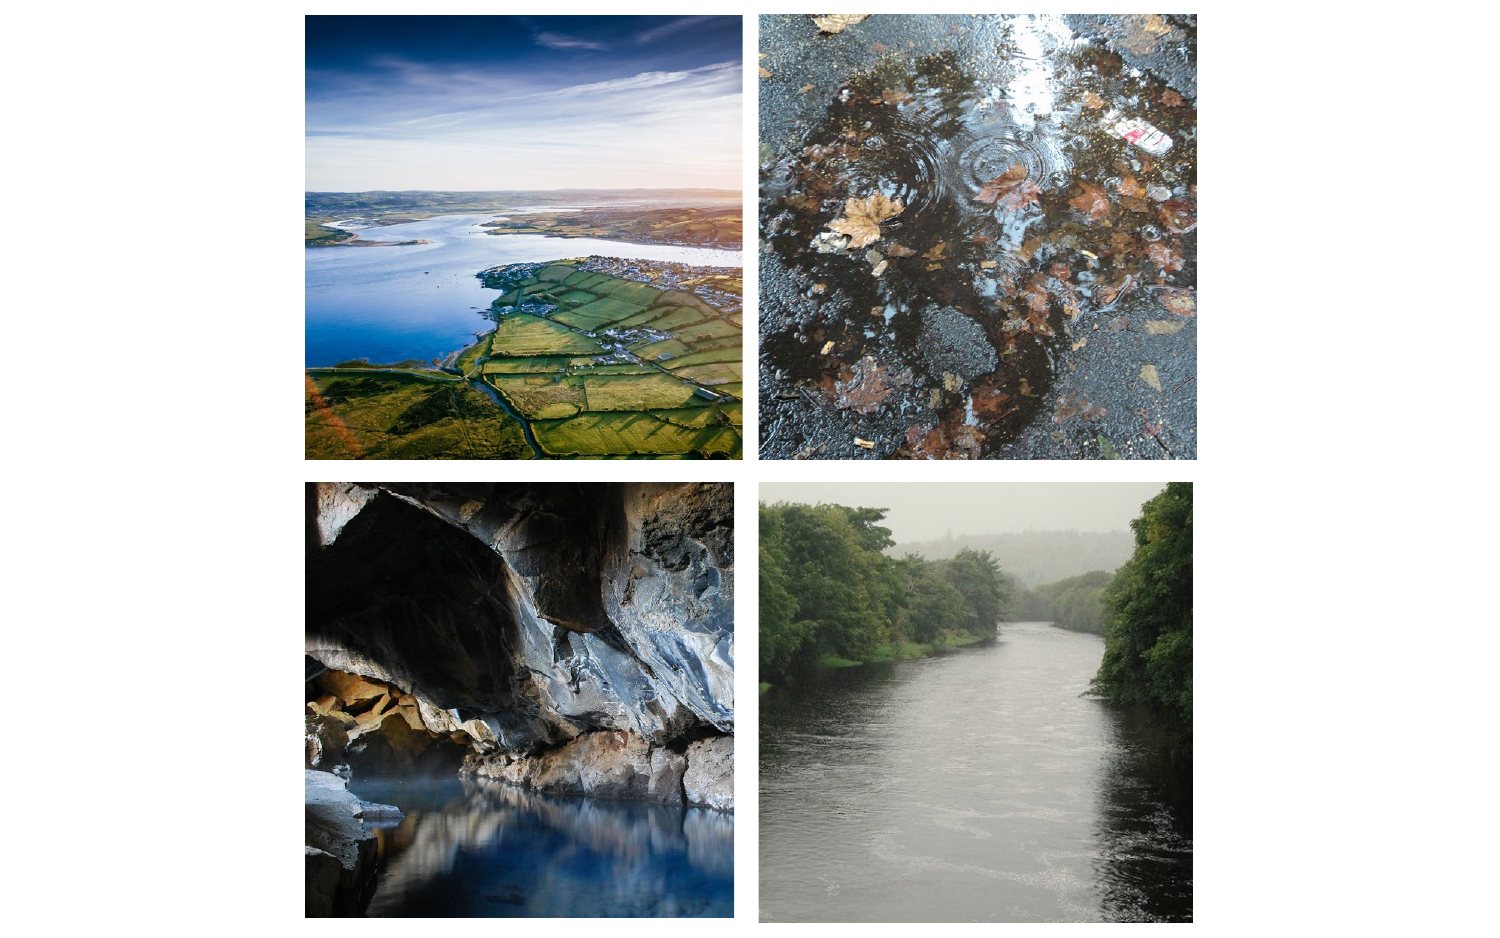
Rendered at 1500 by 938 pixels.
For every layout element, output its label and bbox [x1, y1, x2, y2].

picture [305, 482, 735, 918]
picture [758, 14, 1197, 460]
picture [758, 482, 1193, 923]
picture [305, 15, 743, 460]
